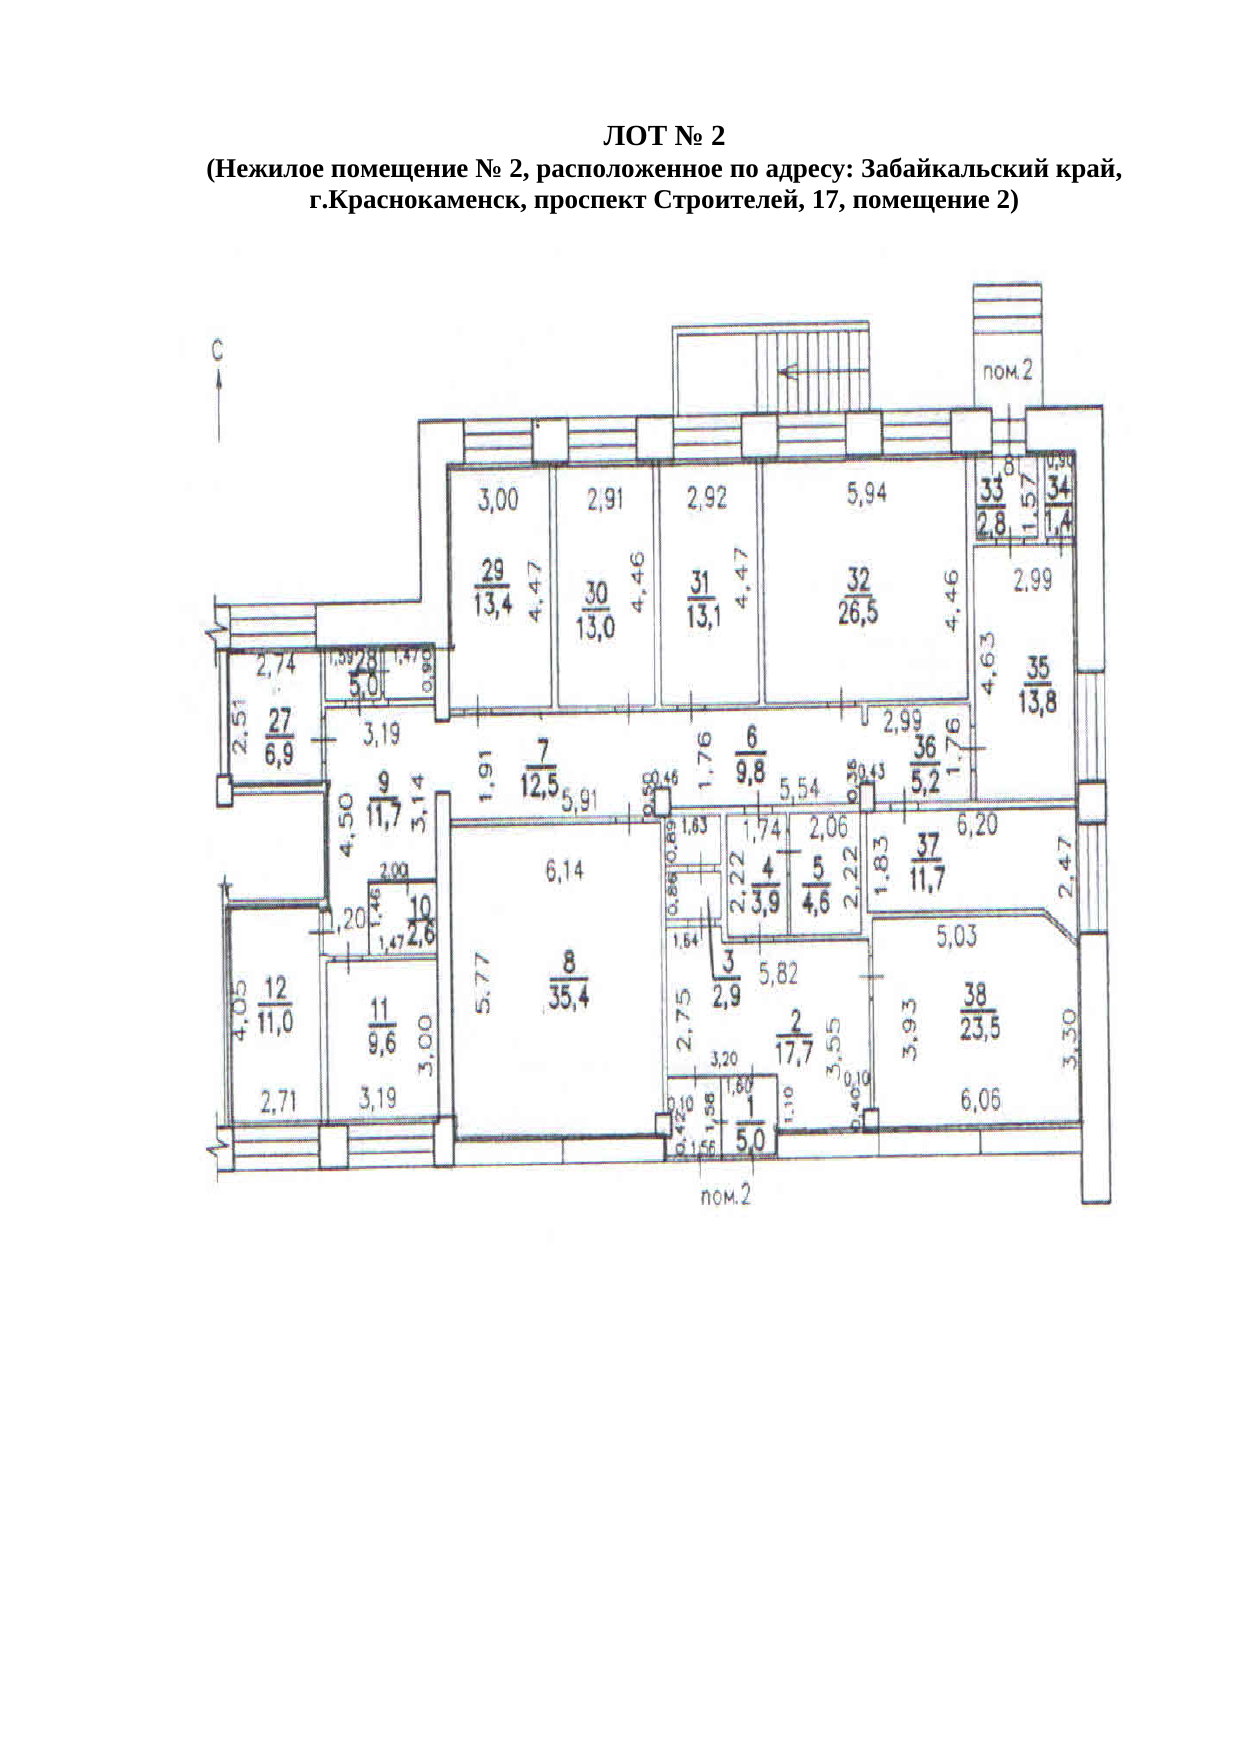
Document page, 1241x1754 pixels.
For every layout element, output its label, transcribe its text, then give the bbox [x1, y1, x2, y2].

text (Нежилое помещение № 2, расположенное по адресу: Забайкальский край, г.Краснокаменск, проспект Строителей, 17, помещение 2) [177, 152, 1152, 214]
text ЛОТ № 2 [177, 118, 1152, 152]
picture [178, 247, 1151, 1245]
